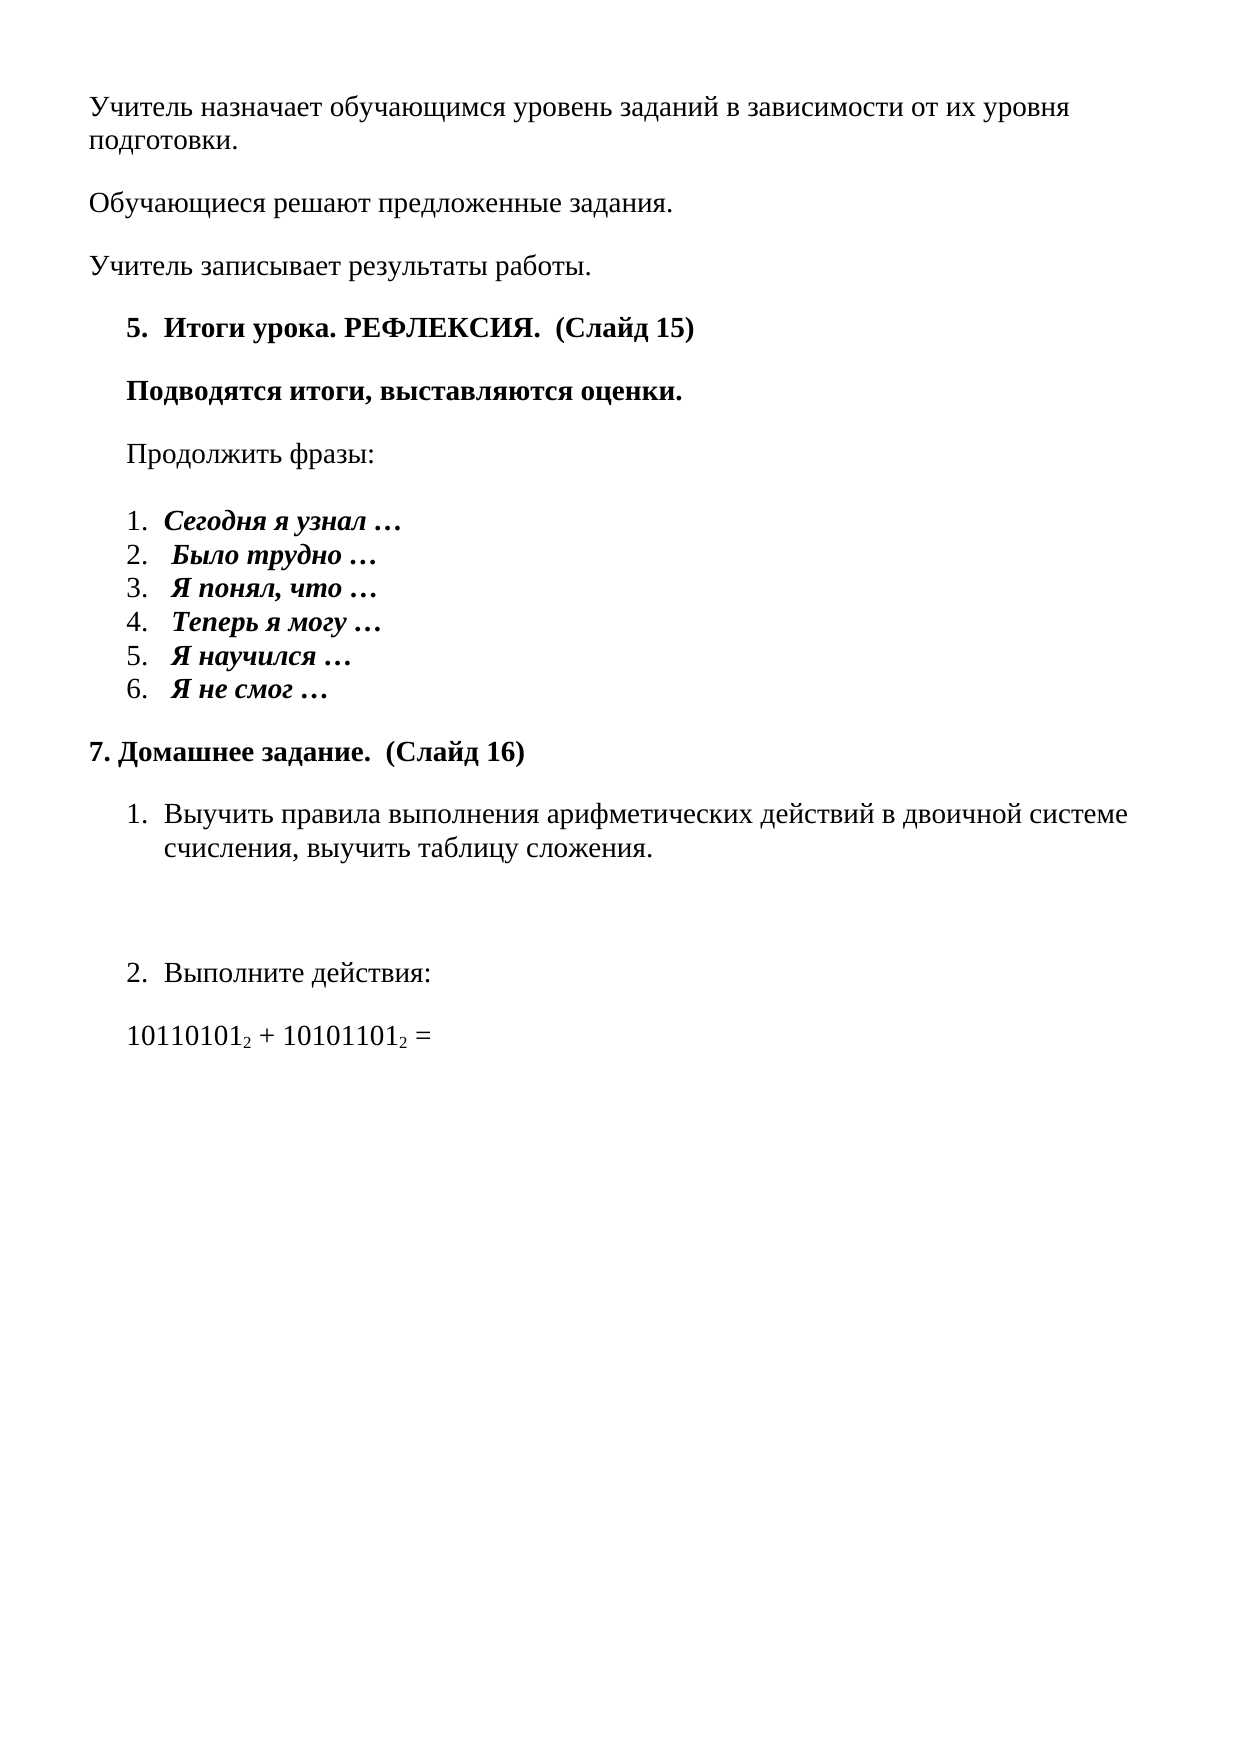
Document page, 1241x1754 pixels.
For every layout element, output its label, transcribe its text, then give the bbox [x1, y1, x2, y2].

list Было трудно … [126, 537, 1152, 571]
list Теперь я могу … [126, 604, 1152, 638]
list Выучить правила выполнения арифметических действий в двоичной системе счисления, выучить таблицу сложения. [126, 797, 1152, 864]
list Я не смог … [126, 671, 1152, 705]
list Я научился … [126, 638, 1152, 671]
text Подводятся итоги, выставляются оценки. [126, 373, 1152, 407]
text Учитель записывает результаты работы. [89, 248, 1152, 281]
text Обучающиеся решают предложенные задания. [89, 185, 1152, 218]
list Я понял, что … [126, 571, 1152, 604]
list Выполните действия: [126, 956, 1152, 989]
text 101101012 + 101011012 = [126, 1018, 1152, 1052]
text Продолжить фразы: [126, 436, 1152, 469]
text Учитель назначает обучающимся уровень заданий в зависимости от их уровня подготовки. [89, 89, 1152, 156]
list Сегодня я узнал … [126, 503, 1152, 537]
list Итоги урока. РЕФЛЕКСИЯ. (Слайд 15) [126, 310, 1152, 344]
text 7. Домашнее задание. (Слайд 16) [89, 734, 1152, 767]
